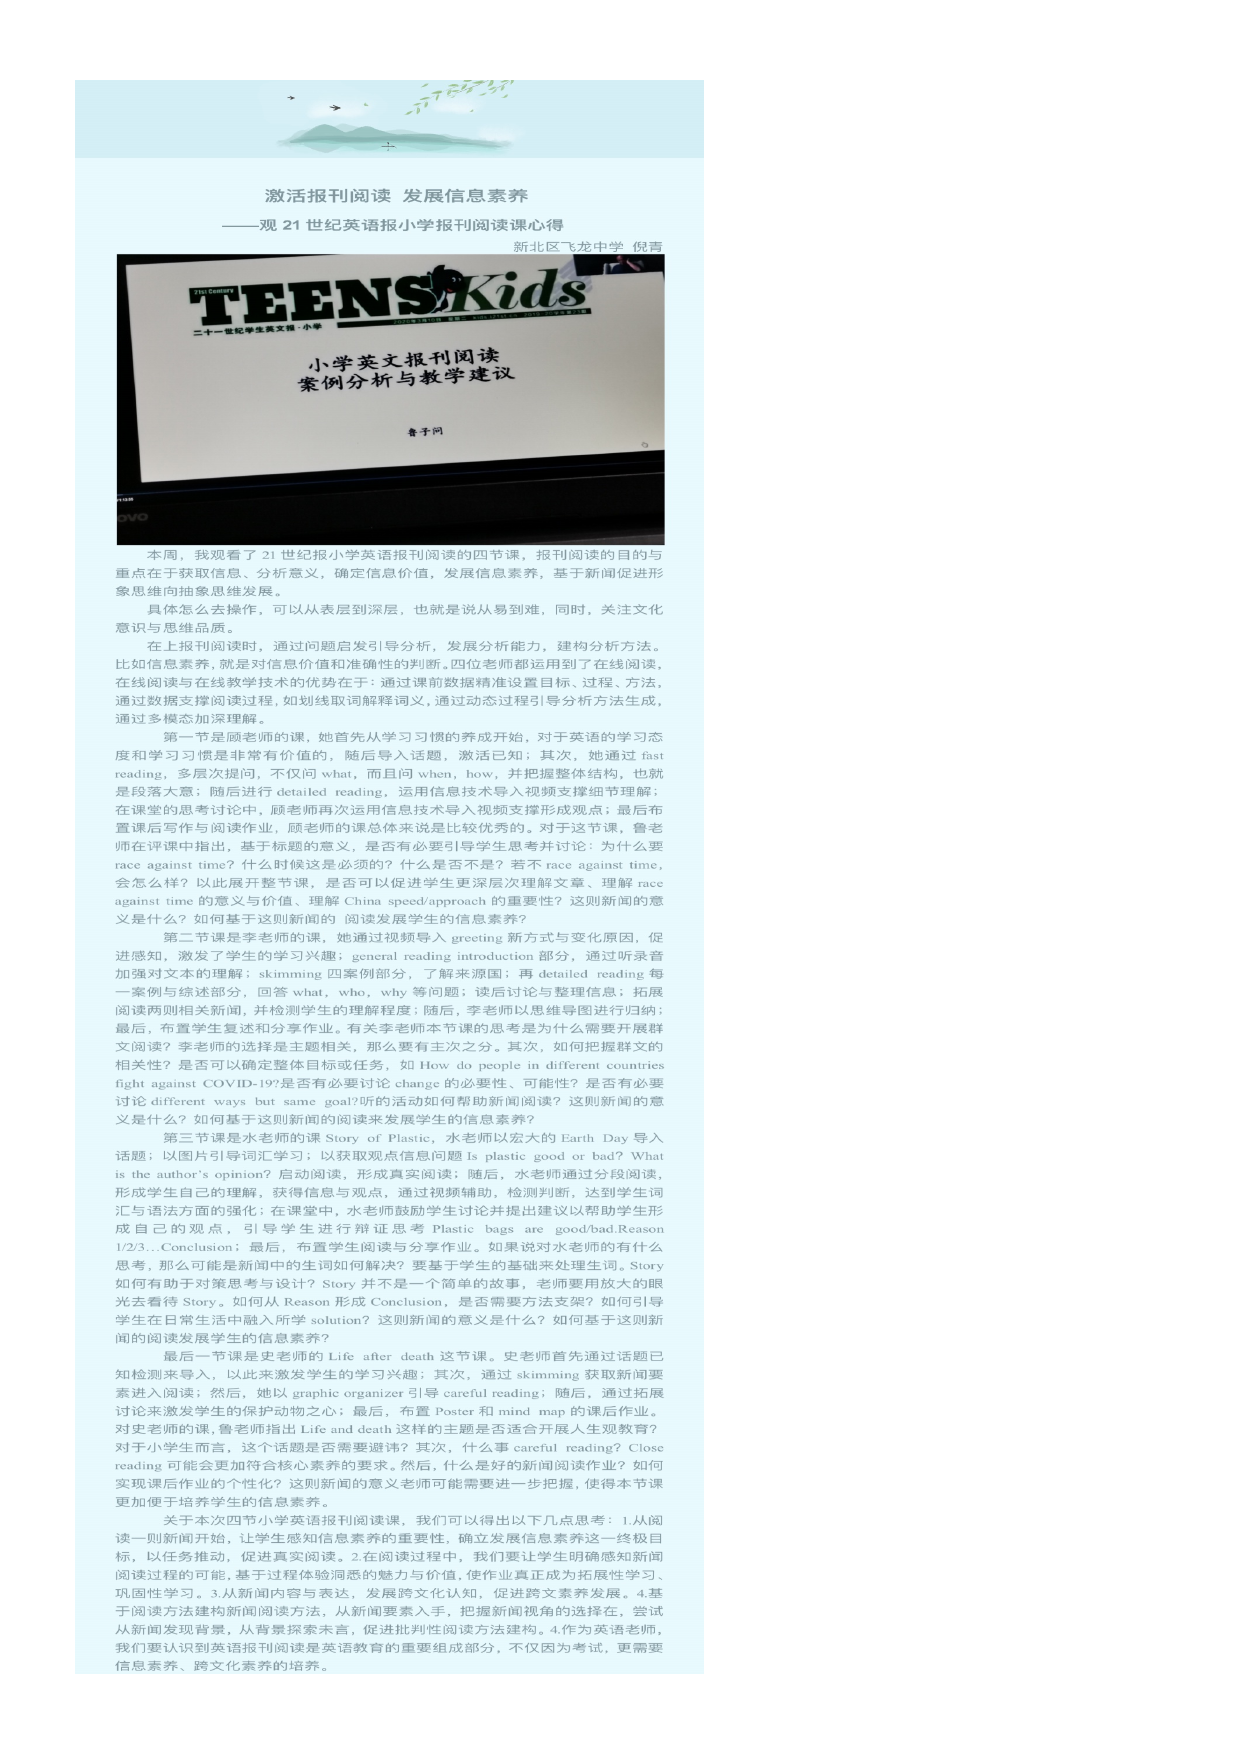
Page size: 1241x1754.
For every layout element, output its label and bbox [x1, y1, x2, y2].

picture [75, 80, 704, 1674]
